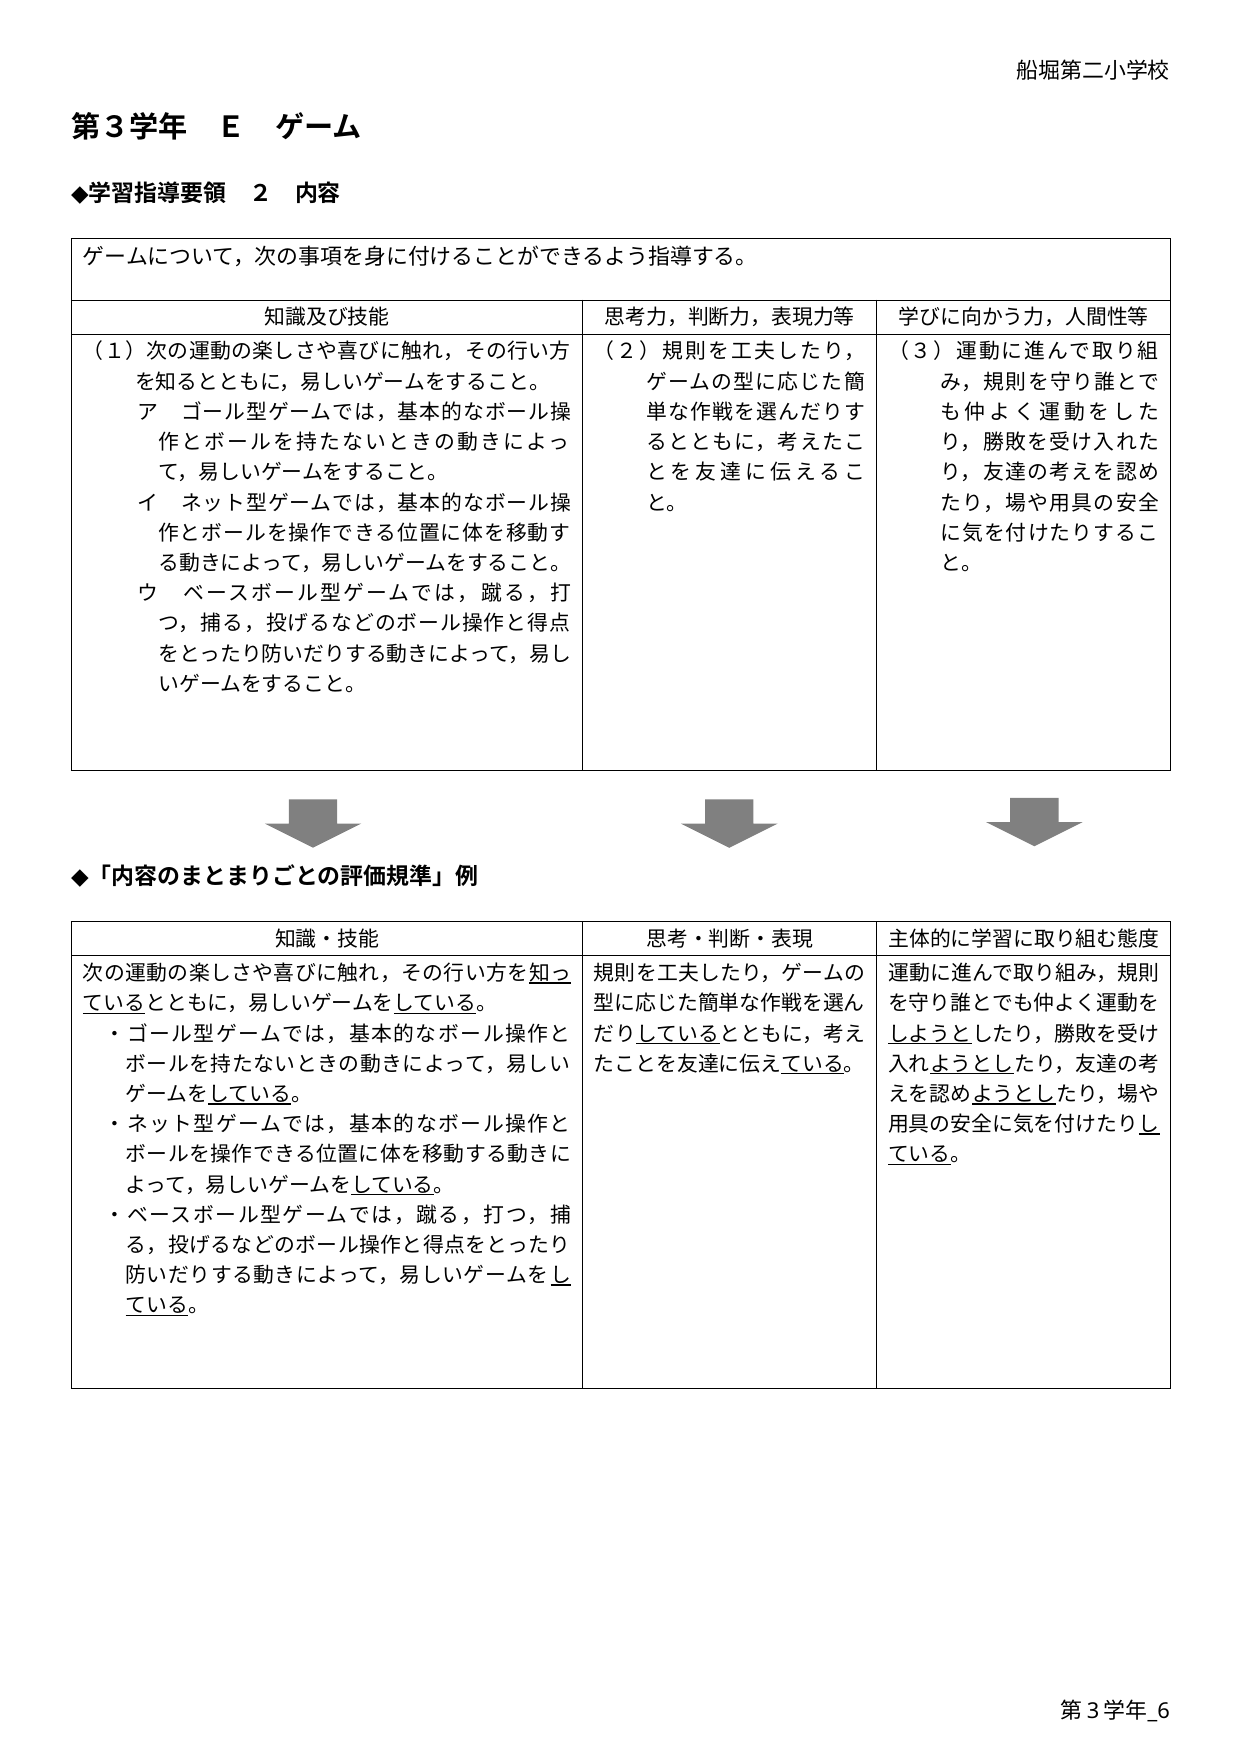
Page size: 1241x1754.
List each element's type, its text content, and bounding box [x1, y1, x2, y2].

text ◆「内容のまとまりごとの評価規準」例 [71, 858, 1169, 891]
table_cell 運動に進んで取り組み，規則を守り誰とでも仲よく運動をしようとしたり，勝敗を受け入れようとしたり，友達の考えを認めようとしたり，場や用具の安全に気を付けたりしている。 [877, 956, 1170, 1387]
table_cell （３）運動に進んで取り組み，規則を守り誰とでも仲よく運動をしたり，勝敗を受け入れたり，友達の考えを認めたり，場や用具の安全に気を付けたりすること。 [877, 335, 1170, 770]
table_cell 思考力，判断力，表現力等 [583, 301, 876, 334]
table_cell 次の運動の楽しさや喜びに触れ，その行い方を知っているとともに，易しいゲームをしている。 ・ゴール型ゲームでは，基本的なボール操作とボールを持たないときの動きによって，易しいゲームをしている。 ・ネット型ゲームでは，基本的なボール操作とボールを操作できる位置に体を移動する動きによって，易しいゲームをしている。 ・ベースボール型ゲームでは，蹴る，打つ，捕る，投げるなどのボール操作と得点をとったり防いだりする動きによって，易しいゲームをしている。 [72, 956, 582, 1387]
table_cell 学びに向かう力，人間性等 [877, 301, 1170, 334]
text ◆学習指導要領 ２ 内容 [71, 175, 1169, 208]
table_cell （２）規則を工夫したり，ゲームの型に応じた簡単な作戦を選んだりするとともに，考えたことを友達に伝えること。 [583, 335, 876, 770]
table_header ゲームについて，次の事項を身に付けることができるよう指導する。 [72, 239, 1170, 299]
table_cell （１）次の運動の楽しさや喜びに触れ，その行い方を知るとともに，易しいゲームをすること。 ア ゴール型ゲームでは，基本的なボール操作とボールを持たないときの動きによって，易しいゲームをすること。 イ ネット型ゲームでは，基本的なボール操作とボールを操作できる位置に体を移動する動きによって，易しいゲームをすること。 ウ ベースボール型ゲームでは，蹴る，打つ，捕る，投げるなどのボール操作と得点をとったり防いだりする動きによって，易しいゲームをすること。 [72, 335, 582, 770]
table_cell 規則を工夫したり，ゲームの型に応じた簡単な作戦を選んだりしているとともに，考えたことを友達に伝えている。 [583, 956, 876, 1387]
table_header 思考・判断・表現 [583, 922, 876, 955]
text 第３学年 Ｅ ゲーム [71, 103, 1169, 145]
table_header 知識・技能 [72, 922, 582, 955]
table_cell 知識及び技能 [72, 301, 582, 334]
table_header 主体的に学習に取り組む態度 [877, 922, 1170, 955]
